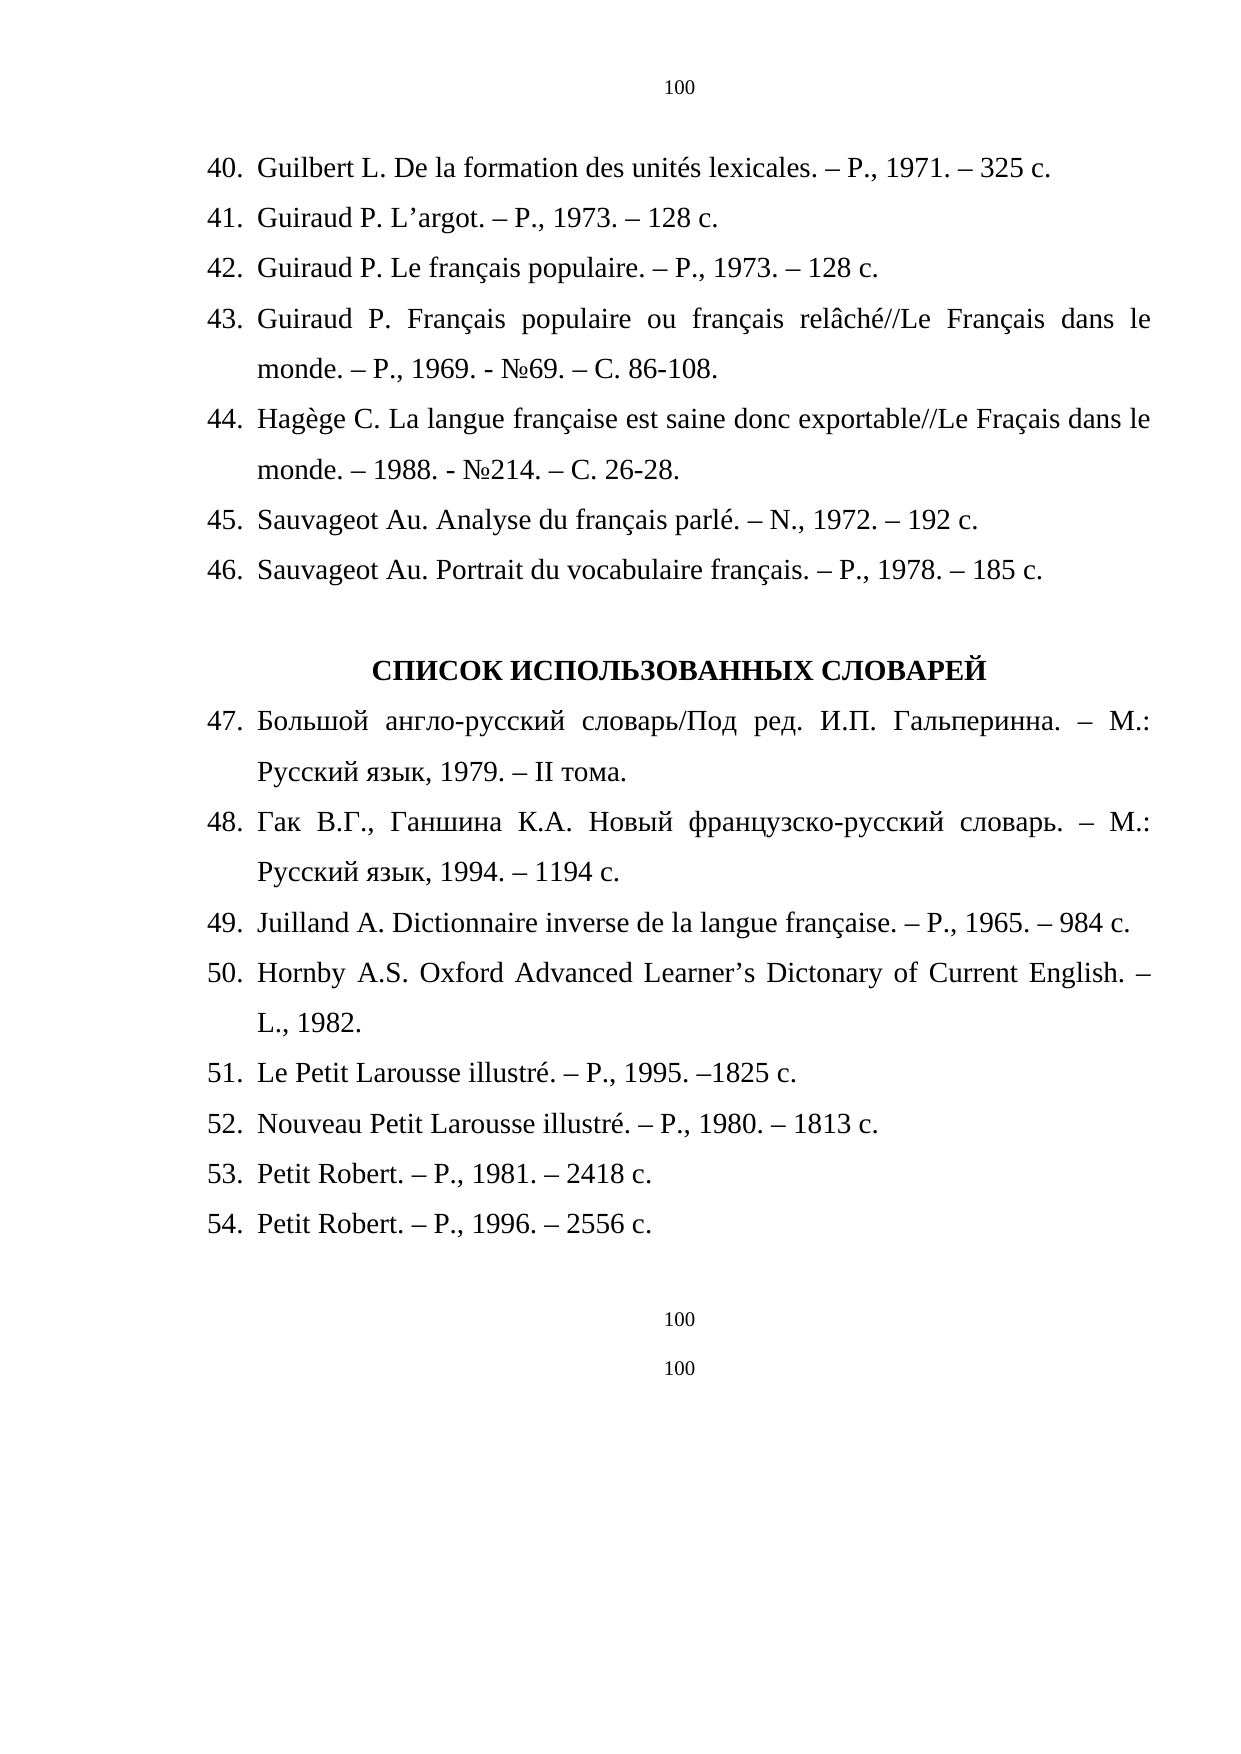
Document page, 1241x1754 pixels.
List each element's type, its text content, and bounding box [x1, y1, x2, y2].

list Гак В.Г., Ганшина К.А. Новый французско-русский словарь. – М.: Русский язык, 1994. – 1194 с. [207, 804, 1152, 888]
list Guiraud P. Le français populaire. – P., 1973. – 128 c. [207, 251, 1152, 284]
list Petit Robert. – P., 1981. – 2418 c. [207, 1156, 1152, 1190]
text СПИСОК ИСПОЛЬЗОВАННЫХ СЛОВАРЕЙ [207, 653, 1152, 687]
list Guiraud P. Français populaire ou français relâché//Le Français dans le monde. – P., 1969. - №69. – C. 86-108. [207, 301, 1152, 385]
list Nouveau Petit Larousse illustré. – P., 1980. – 1813 c. [207, 1106, 1152, 1139]
list Большой англо-русский словарь/Под ред. И.П. Гальперинна. – М.: Русский язык, 1979. – II тома. [207, 703, 1152, 787]
list Guilbert L. De la formation des unités lexicales. – P., 1971. – 325 c. [207, 150, 1152, 183]
text 98 [664, 1307, 695, 1331]
text 4698 [664, 1355, 695, 1379]
list Sauvageot Au. Portrait du vocabulaire français. – P., 1978. – 185 c. [207, 552, 1152, 586]
list Guiraud P. L’argot. – P., 1973. – 128 c. [207, 200, 1152, 234]
list Hagège C. La langue française est saine donc exportable//Le Fraçais dans le monde. – 1988. - №214. – C. 26-28. [207, 402, 1152, 485]
list Sauvageot Au. Analyse du français parlé. – N., 1972. – 192 c. [207, 502, 1152, 536]
list Juilland A. Dictionnaire inverse de la langue française. – P., 1965. – 984 c. [207, 905, 1152, 938]
list Le Petit Larousse illustré. – P., 1995. –1825 c. [207, 1056, 1152, 1089]
list Petit Robert. – P., 1996. – 2556 c. [207, 1207, 1152, 1240]
list Hornby A.S. Oxford Advanced Learner’s Dictonary of Current English. – L., 1982. [207, 955, 1152, 1039]
